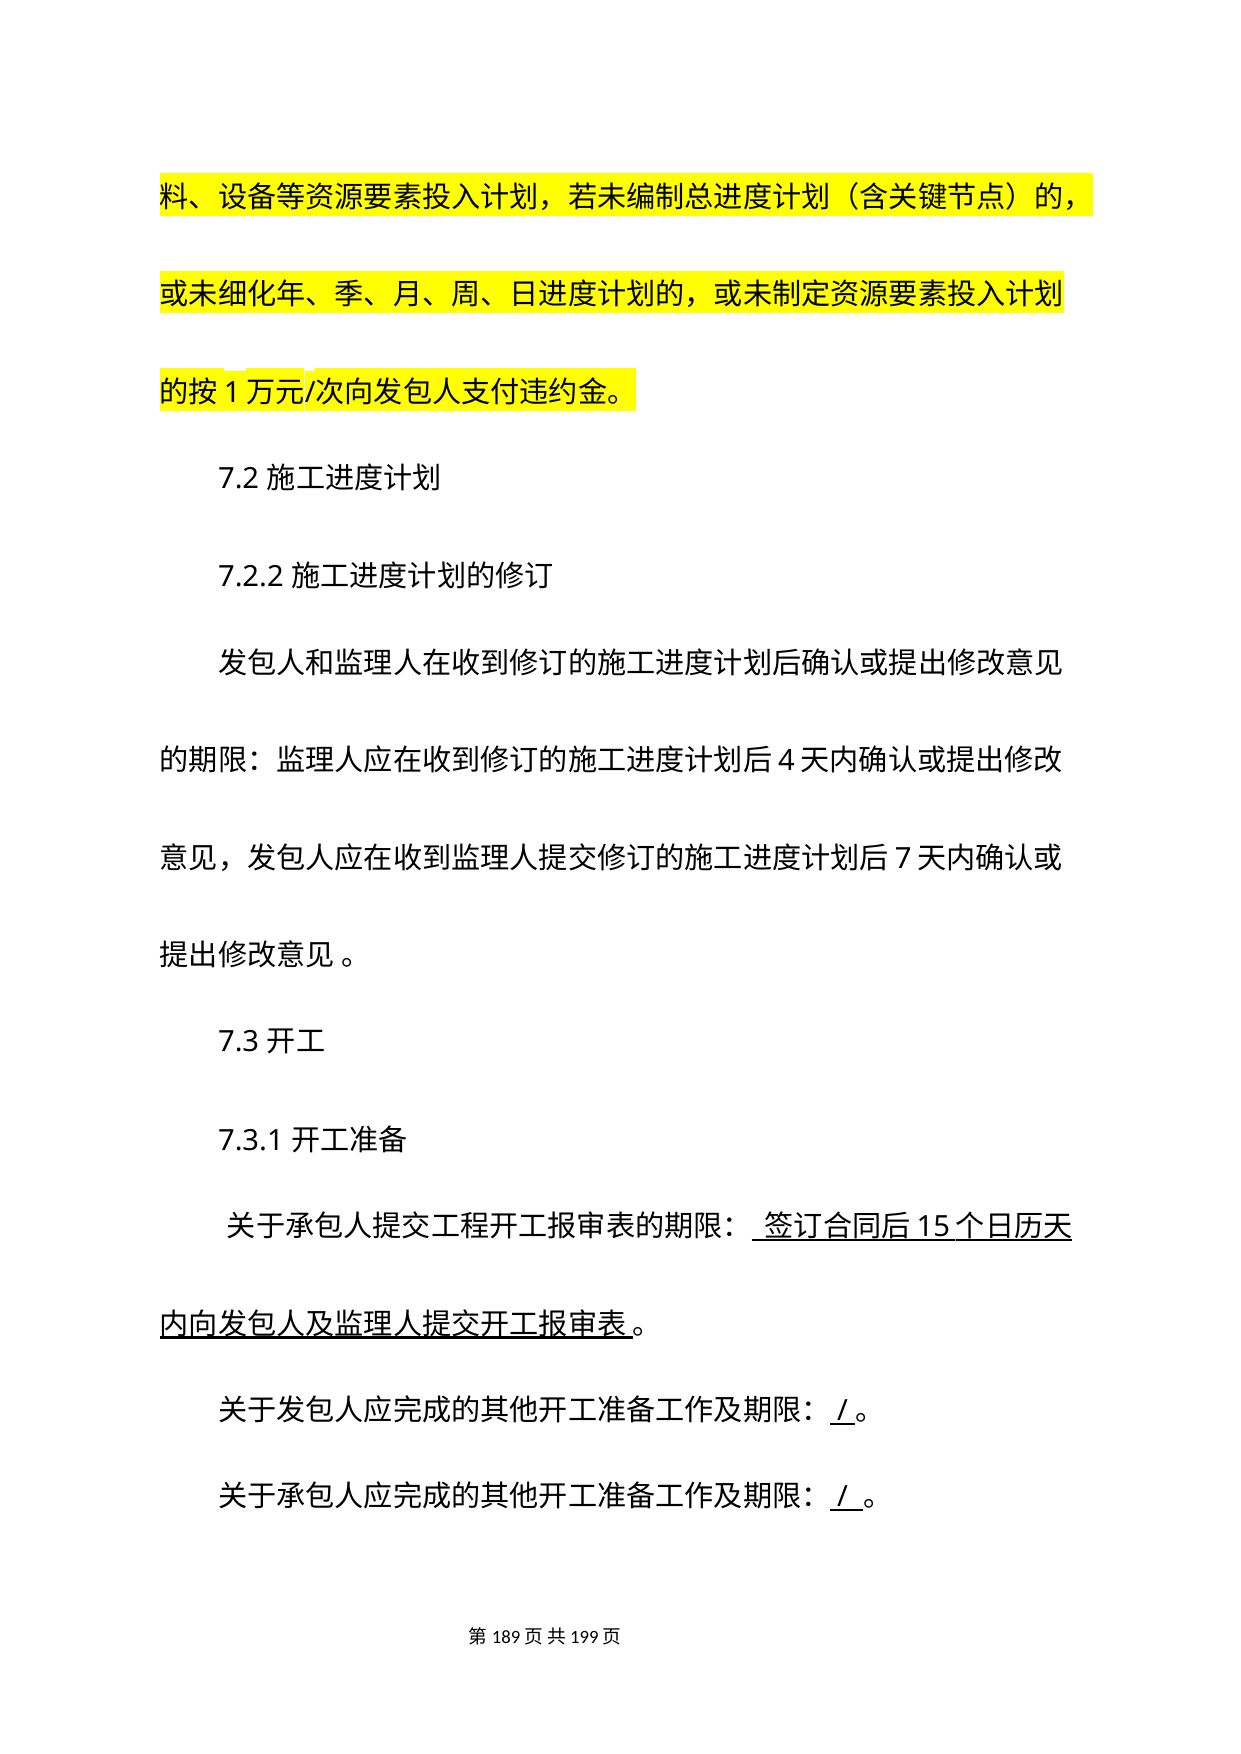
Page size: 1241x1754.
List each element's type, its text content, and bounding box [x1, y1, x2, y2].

text 7.2.2 施工进度计划的修订 [159, 542, 1078, 607]
text 7.3.1 开工准备 [159, 1105, 1078, 1170]
text 7.2 施工进度计划 [159, 443, 1078, 508]
text 关于承包人应完成的其他开工准备工作及期限： / 。 [159, 1461, 1078, 1526]
text 关于发包人应完成的其他开工准备工作及期限： / 。 [159, 1375, 1078, 1440]
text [159, 162, 1078, 422]
text 7.3 开工 [159, 1007, 1078, 1072]
text 关于承包人提交工程开工报审表的期限： 签订合同后15个日历天内向发包人及监理人提交开工报审表 。 [159, 1191, 1078, 1354]
text 发包人和监理人在收到修订的施工进度计划后确认或提出修改意见的期限：监理人应在收到修订的施工进度计划后4天内确认或提出修改意见，发包人应在收到监理人提交修订的施工进度计划后7天内确认或提出修改意见 。 [159, 628, 1078, 985]
